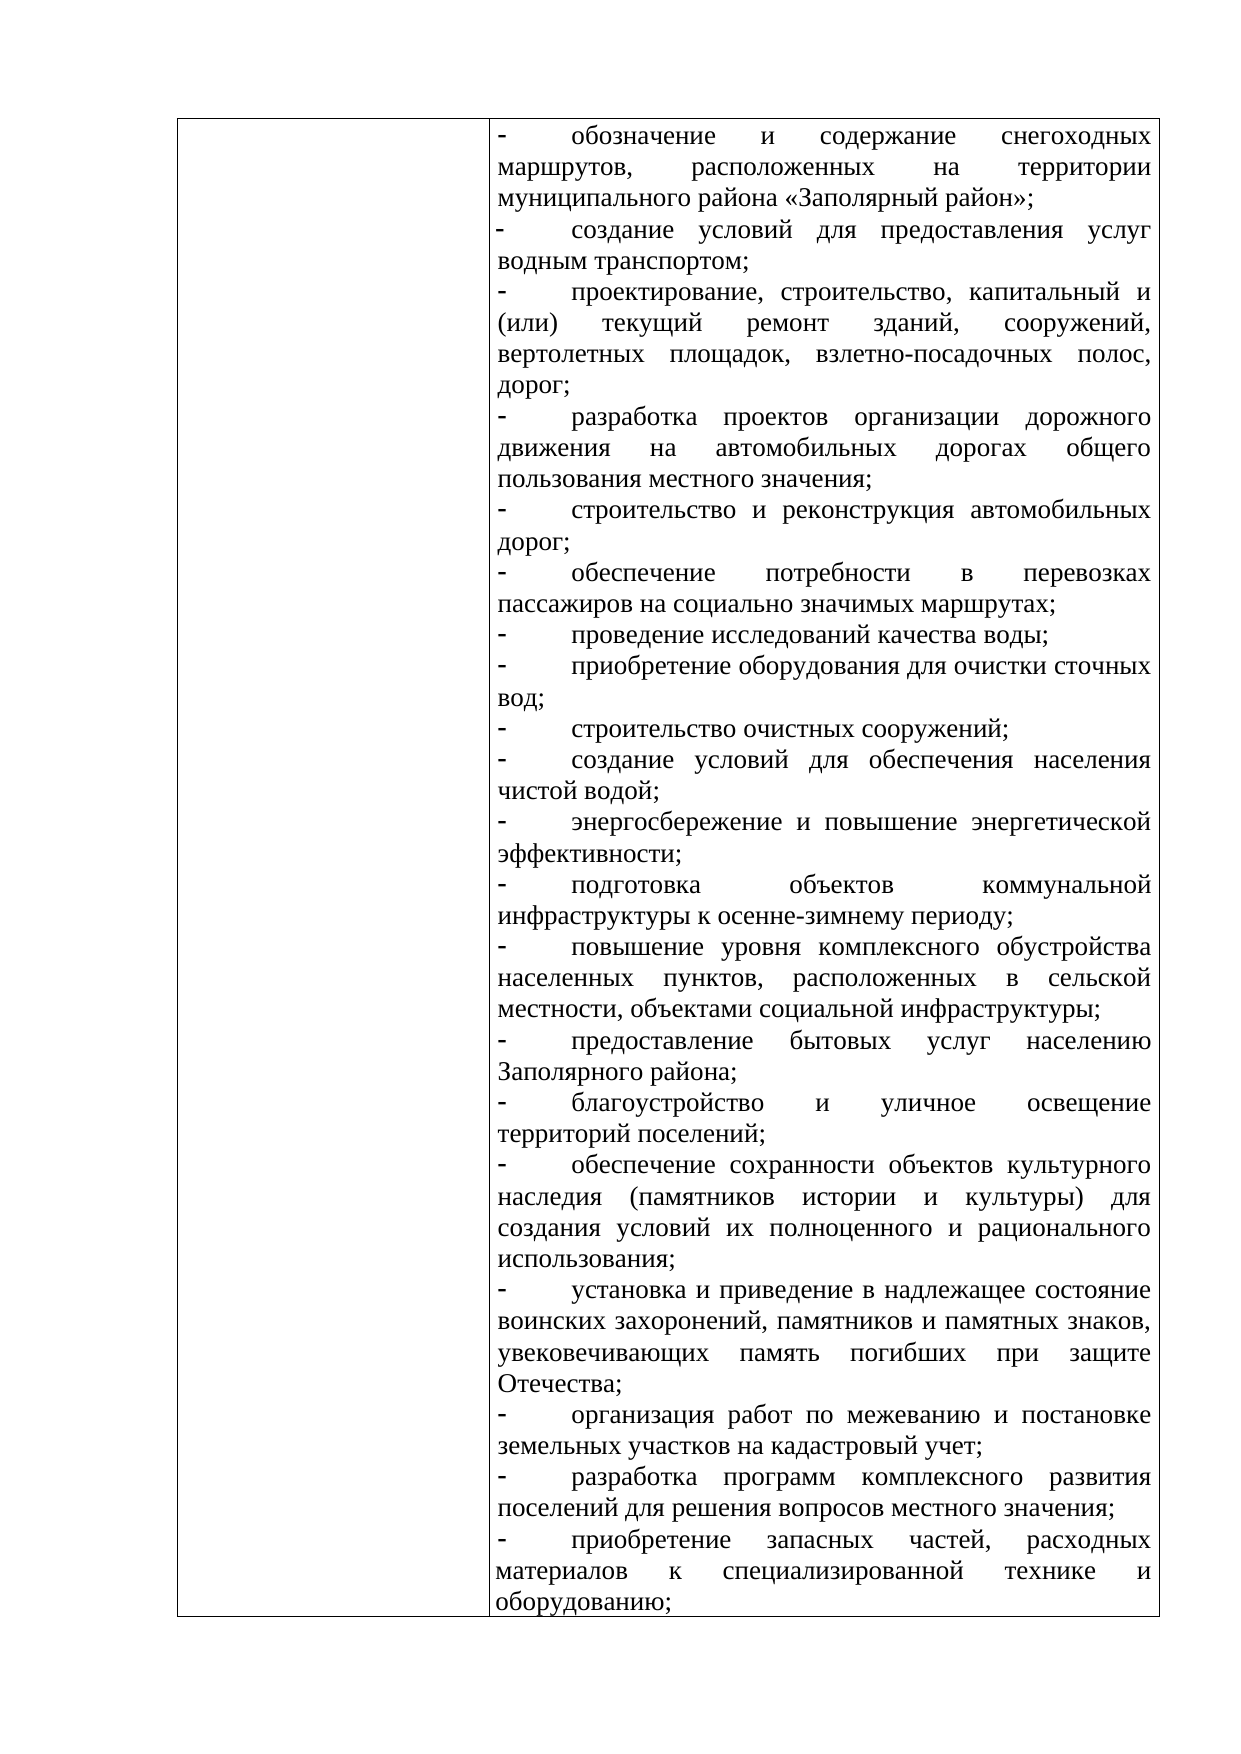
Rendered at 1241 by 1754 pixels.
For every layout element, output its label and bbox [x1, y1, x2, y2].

table_cell [490, 119, 1159, 1616]
table_cell [178, 119, 489, 1616]
